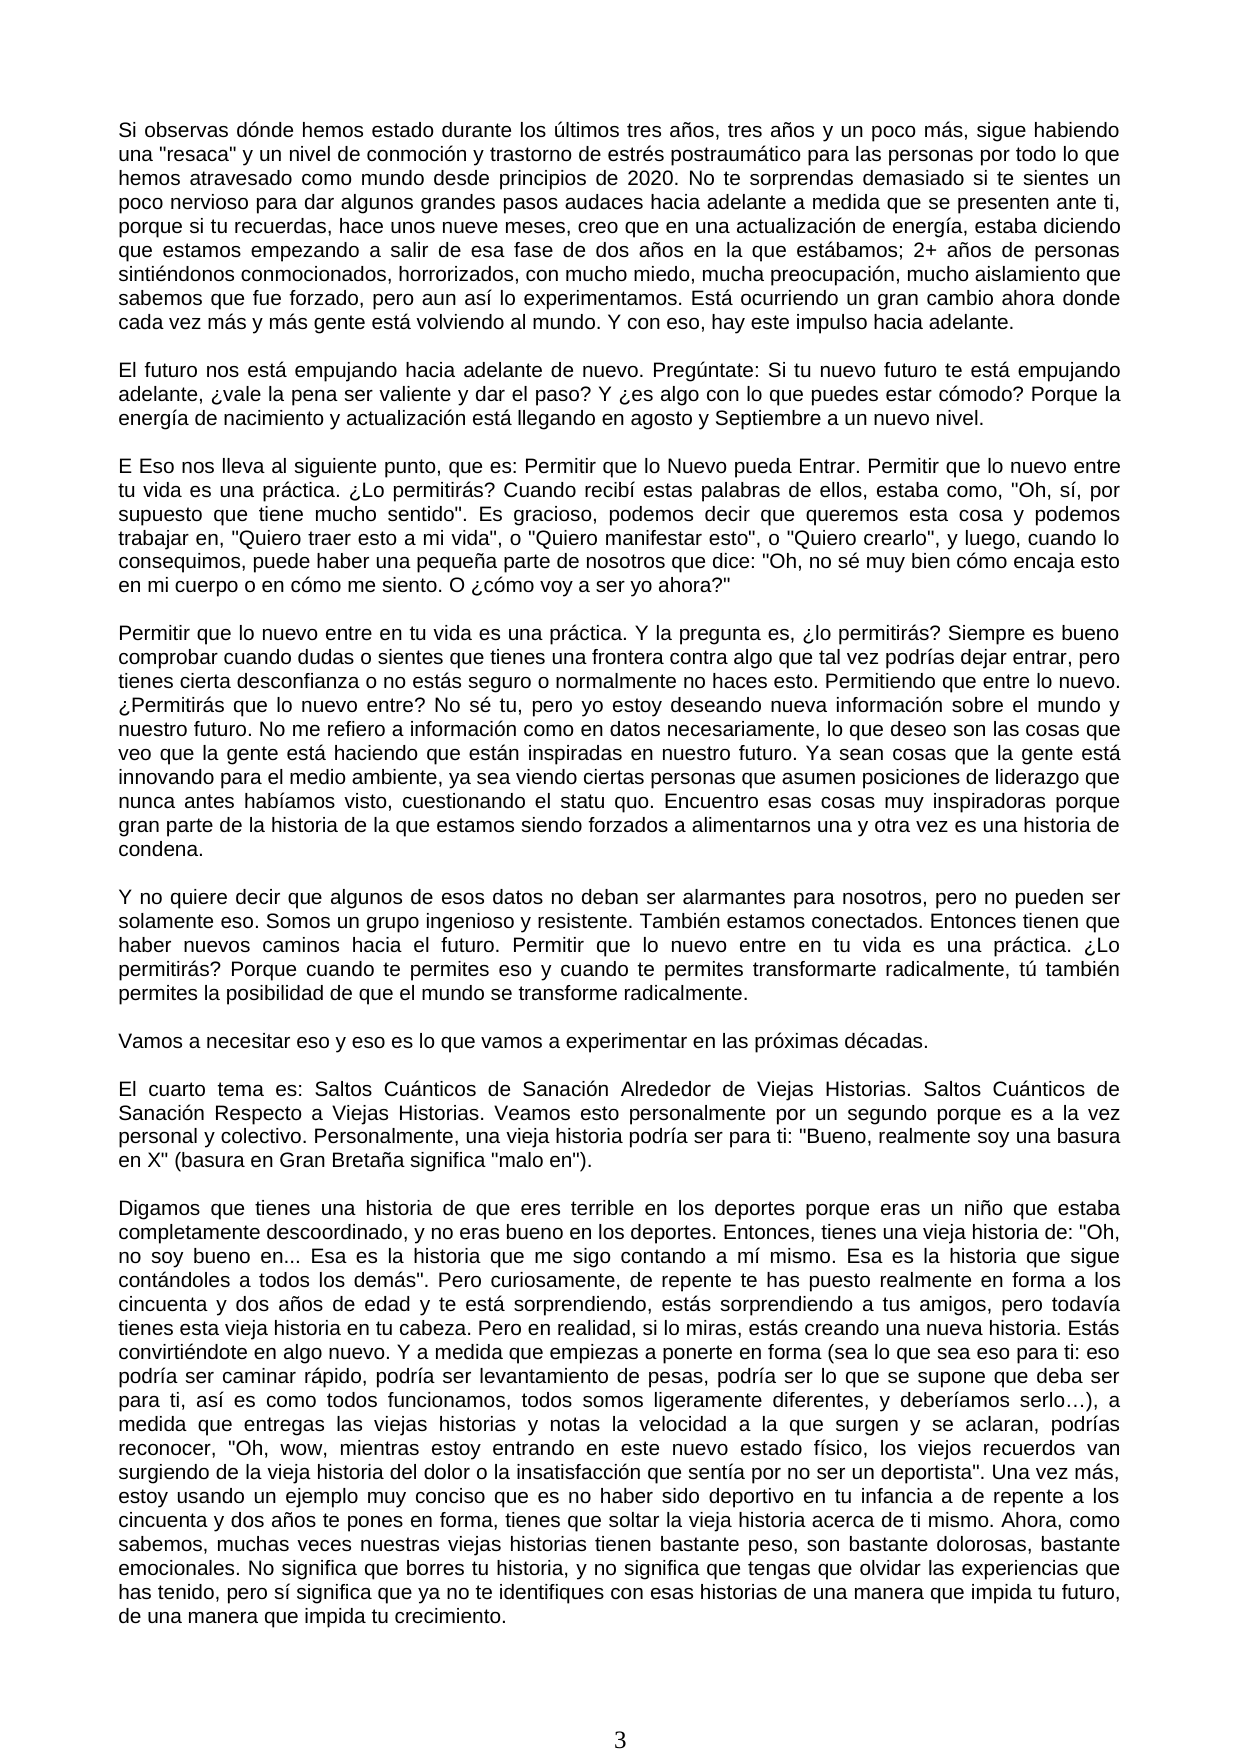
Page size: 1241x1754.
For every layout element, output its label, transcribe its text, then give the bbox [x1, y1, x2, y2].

text El cuarto tema es: Saltos Cuánticos de Sanación Alrededor de Viejas Historias. Saltos Cuánticos de Sanación Respecto a Viejas Historias. Veamos esto personalmente por un segundo porque es a la vez personal y colectivo. Personalmente, una vieja historia podría ser para ti: "Bueno, realmente soy una basura en X" (basura en Gran Bretaña significa "malo en"). [118, 1076, 1122, 1172]
text Digamos que tienes una historia de que eres terrible en los deportes porque eras un niño que estaba completamente descoordinado, y no eras bueno en los deportes. Entonces, tienes una vieja historia de: "Oh, no soy bueno en... Esa es la historia que me sigo contando a mí mismo. Esa es la historia que sigue contándoles a todos los demás". Pero curiosamente, de repente te has puesto realmente en forma a los cincuenta y dos años de edad y te está sorprendiendo, estás sorprendiendo a tus amigos, pero todavía tienes esta vieja historia en tu cabeza. Pero en realidad, si lo miras, estás creando una nueva historia. Estás convirtiéndote en algo nuevo. Y a medida que empiezas a ponerte en forma (sea lo que sea eso para ti: eso podría ser caminar rápido, podría ser levantamiento de pesas, podría ser lo que se supone que deba ser para ti, así es como todos funcionamos, todos somos ligeramente diferentes, y deberíamos serlo…), a medida que entregas las viejas historias y notas la velocidad a la que surgen y se aclaran, podrías reconocer, "Oh, wow, mientras estoy entrando en este nuevo estado físico, los viejos recuerdos van surgiendo de la vieja historia del dolor o la insatisfacción que sentía por no ser un deportista". Una vez más, estoy usando un ejemplo muy conciso que es no haber sido deportivo en tu infancia a de repente a los cincuenta y dos años te pones en forma, tienes que soltar la vieja historia acerca de ti mismo. Ahora, como sabemos, muchas veces nuestras viejas historias tienen bastante peso, son bastante dolorosas, bastante emocionales. No significa que borres tu historia, y no significa que tengas que olvidar las experiencias que has tenido, pero sí significa que ya no te identifiques con esas historias de una manera que impida tu futuro, de una manera que impida tu crecimiento. [118, 1196, 1122, 1627]
text Si observas dónde hemos estado durante los últimos tres años, tres años y un poco más, sigue habiendo una "resaca" y un nivel de conmoción y trastorno de estrés postraumático para las personas por todo lo que hemos atravesado como mundo desde principios de 2020. No te sorprendas demasiado si te sientes un poco nervioso para dar algunos grandes pasos audaces hacia adelante a medida que se presenten ante ti, porque si tu recuerdas, hace unos nueve meses, creo que en una actualización de energía, estaba diciendo que estamos empezando a salir de esa fase de dos años en la que estábamos; 2+ años de personas sintiéndonos conmocionados, horrorizados, con mucho miedo, mucha preocupación, mucho aislamiento que sabemos que fue forzado, pero aun así lo experimentamos. Está ocurriendo un gran cambio ahora donde cada vez más y más gente está volviendo al mundo. Y con eso, hay este impulso hacia adelante. [118, 118, 1122, 334]
text Y no quiere decir que algunos de esos datos no deban ser alarmantes para nosotros, pero no pueden ser solamente eso. Somos un grupo ingenioso y resistente. También estamos conectados. Entonces tienen que haber nuevos caminos hacia el futuro. Permitir que lo nuevo entre en tu vida es una práctica. ¿Lo permitirás? Porque cuando te permites eso y cuando te permites transformarte radicalmente, tú también permites la posibilidad de que el mundo se transforme radicalmente. [118, 885, 1122, 1004]
text El futuro nos está empujando hacia adelante de nuevo. Pregúntate: Si tu nuevo futuro te está empujando adelante, ¿vale la pena ser valiente y dar el paso? Y ¿es algo con lo que puedes estar cómodo? Porque la energía de nacimiento y actualización está llegando en agosto y Septiembre a un nuevo nivel. [118, 358, 1122, 429]
text Permitir que lo nuevo entre en tu vida es una práctica. Y la pregunta es, ¿lo permitirás? Siempre es bueno comprobar cuando dudas o sientes que tienes una frontera contra algo que tal vez podrías dejar entrar, pero tienes cierta desconfianza o no estás seguro o normalmente no haces esto. Permitiendo que entre lo nuevo. ¿Permitirás que lo nuevo entre? No sé tu, pero yo estoy deseando nueva información sobre el mundo y nuestro futuro. No me refiero a información como en datos necesariamente, lo que deseo son las cosas que veo que la gente está haciendo que están inspiradas en nuestro futuro. Ya sean cosas que la gente está innovando para el medio ambiente, ya sea viendo ciertas personas que asumen posiciones de liderazgo que nunca antes habíamos visto, cuestionando el statu quo. Encuentro esas cosas muy inspiradoras porque gran parte de la historia de la que estamos siendo forzados a alimentarnos una y otra vez es una historia de condena. [118, 621, 1122, 861]
text E Eso nos lleva al siguiente punto, que es: Permitir que lo Nuevo pueda Entrar. Permitir que lo nuevo entre tu vida es una práctica. ¿Lo permitirás? Cuando recibí estas palabras de ellos, estaba como, "Oh, sí, por supuesto que tiene mucho sentido". Es gracioso, podemos decir que queremos esta cosa y podemos trabajar en, "Quiero traer esto a mi vida", o "Quiero manifestar esto", o "Quiero crearlo", y luego, cuando lo consequimos, puede haber una pequeña parte de nosotros que dice: "Oh, no sé muy bien cómo encaja esto en mi cuerpo o en cómo me siento. O ¿cómo voy a ser yo ahora?" [118, 453, 1122, 597]
text Vamos a necesitar eso y eso es lo que vamos a experimentar en las próximas décadas. [118, 1028, 1122, 1052]
